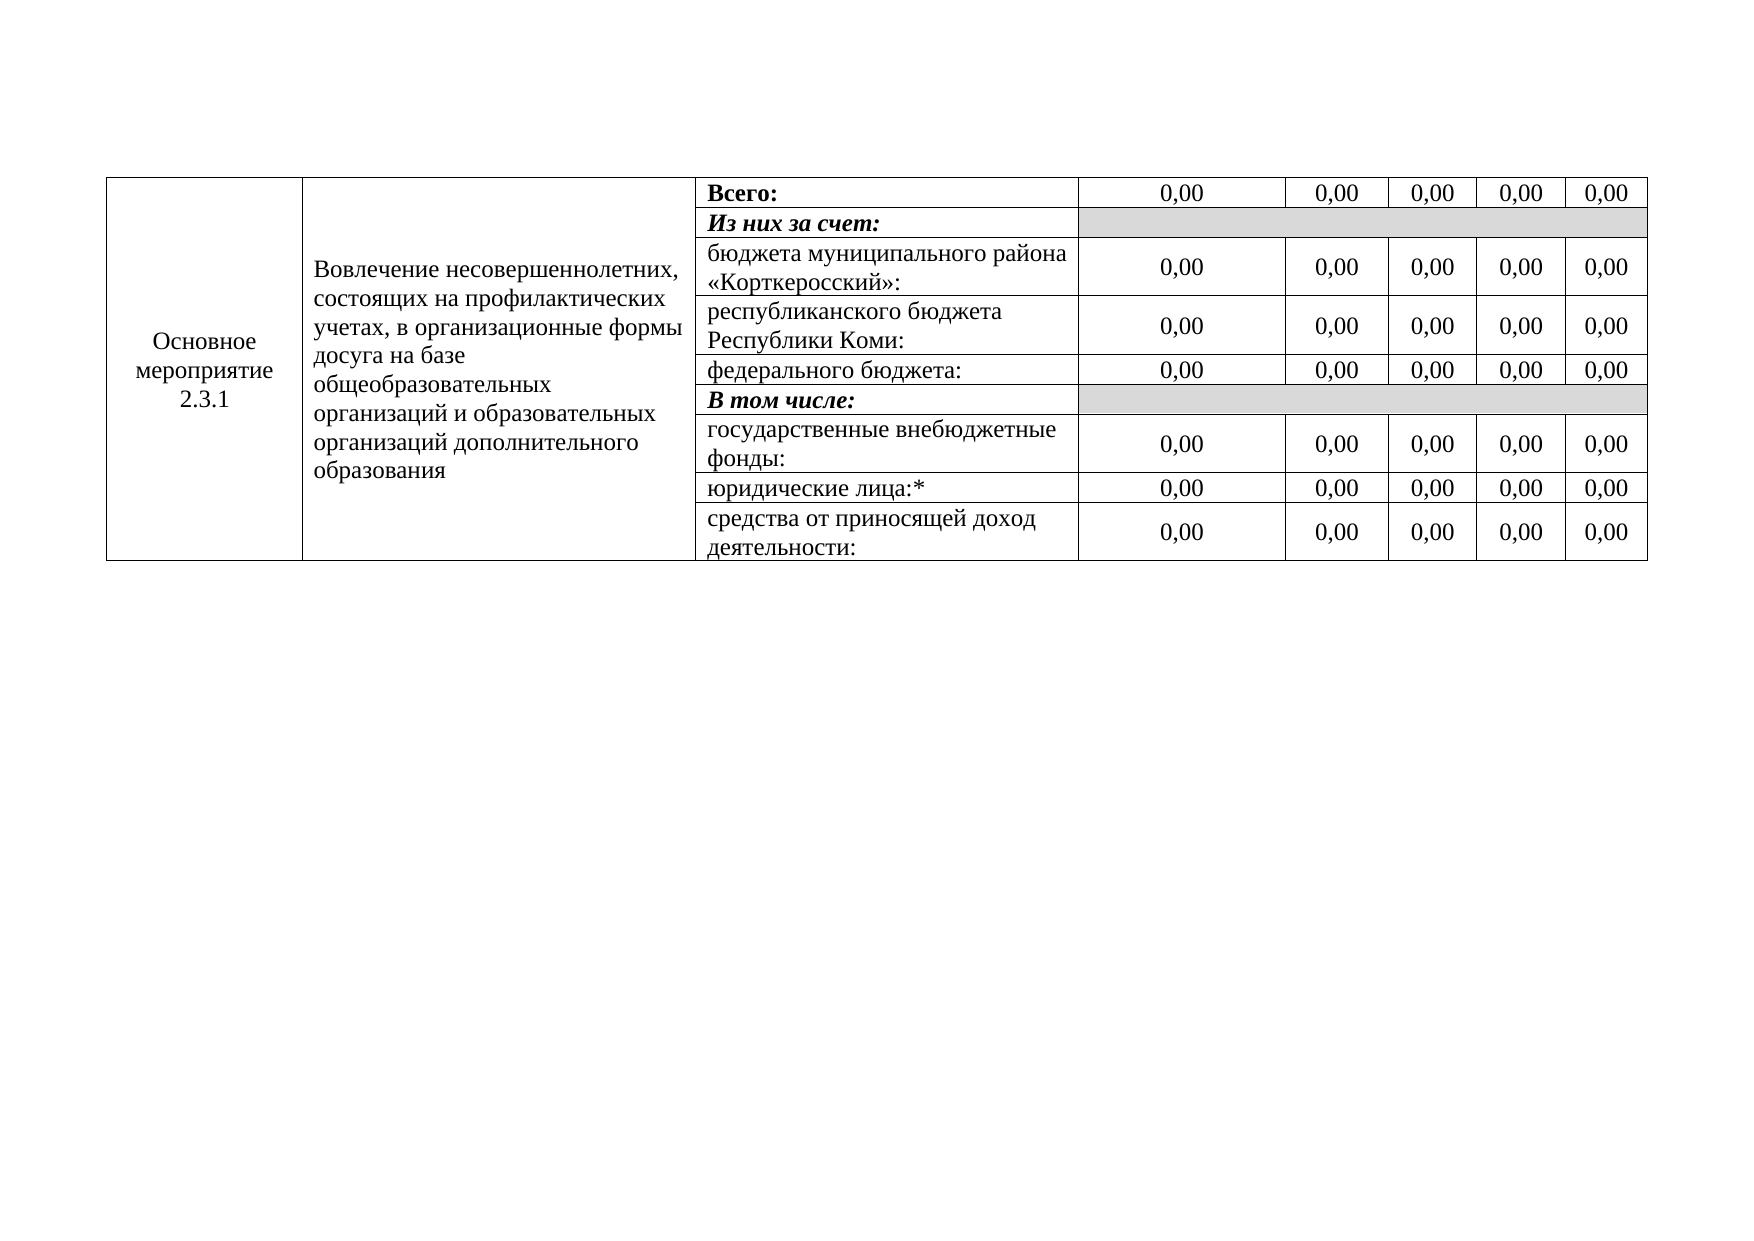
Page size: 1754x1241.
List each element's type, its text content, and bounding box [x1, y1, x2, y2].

table_cell 0,00 [1389, 473, 1476, 502]
table_cell бюджета муниципального района «Корткеросский»: [696, 238, 1078, 295]
table_cell 0,00 [1566, 503, 1647, 560]
table_cell 0,00 [1079, 415, 1285, 472]
table_cell [1079, 208, 1647, 237]
table_header Вовлечение несовершеннолетних, состоящих на профилактических учетах, в организационные формы досуга на базе общеобразовательных организаций и образовательных организаций дополнительного образования [303, 178, 695, 560]
table_cell 0,00 [1389, 296, 1476, 354]
table_cell 0,00 [1079, 503, 1285, 560]
table_cell 0,00 [1477, 238, 1565, 295]
table_cell 0,00 [1566, 238, 1647, 295]
table_cell 0,00 [1079, 355, 1285, 384]
table_cell 0,00 [1477, 503, 1565, 560]
table_cell средства от приносящей доход деятельности: [696, 503, 1078, 560]
table_cell 0,00 [1389, 238, 1476, 295]
table_cell В том числе: [696, 385, 1078, 413]
table_cell 0,00 [1566, 415, 1647, 472]
table_cell 0,00 [1389, 415, 1476, 472]
table_cell 0,00 [1389, 355, 1476, 384]
table_cell 0,00 [1079, 473, 1285, 502]
table_cell 0,00 [1477, 473, 1565, 502]
table_cell республиканского бюджета Республики Коми: [696, 296, 1078, 354]
table_cell 0,00 [1286, 473, 1388, 502]
table_cell 0,00 [1286, 238, 1388, 295]
table_cell 0,00 [1079, 238, 1285, 295]
table_header 0,00 [1286, 178, 1388, 207]
table_cell Из них за счет: [696, 208, 1078, 237]
table_cell 0,00 [1079, 296, 1285, 354]
table_cell 0,00 [1286, 355, 1388, 384]
table_header 0,00 [1389, 178, 1476, 207]
table_cell 0,00 [1389, 503, 1476, 560]
table_header Всего: [696, 178, 1078, 207]
table_cell 0,00 [1286, 296, 1388, 354]
table_header 0,00 [1079, 178, 1285, 207]
table_cell 0,00 [1566, 355, 1647, 384]
table_cell юридические лица:* [696, 473, 1078, 502]
table_cell 0,00 [1477, 415, 1565, 472]
table_cell 0,00 [1477, 296, 1565, 354]
table_cell федерального бюджета: [696, 355, 1078, 384]
table_cell 0,00 [1477, 355, 1565, 384]
table_header 0,00 [1477, 178, 1565, 207]
table_cell государственные внебюджетные фонды: [696, 415, 1078, 472]
table_cell 0,00 [1286, 415, 1388, 472]
table_cell [1079, 385, 1647, 413]
table_header 0,00 [1566, 178, 1647, 207]
table_cell 0,00 [1566, 296, 1647, 354]
table_cell 0,00 [1286, 503, 1388, 560]
table_cell 0,00 [1566, 473, 1647, 502]
table_header Основное мероприятие 2.3.1 [107, 178, 302, 560]
